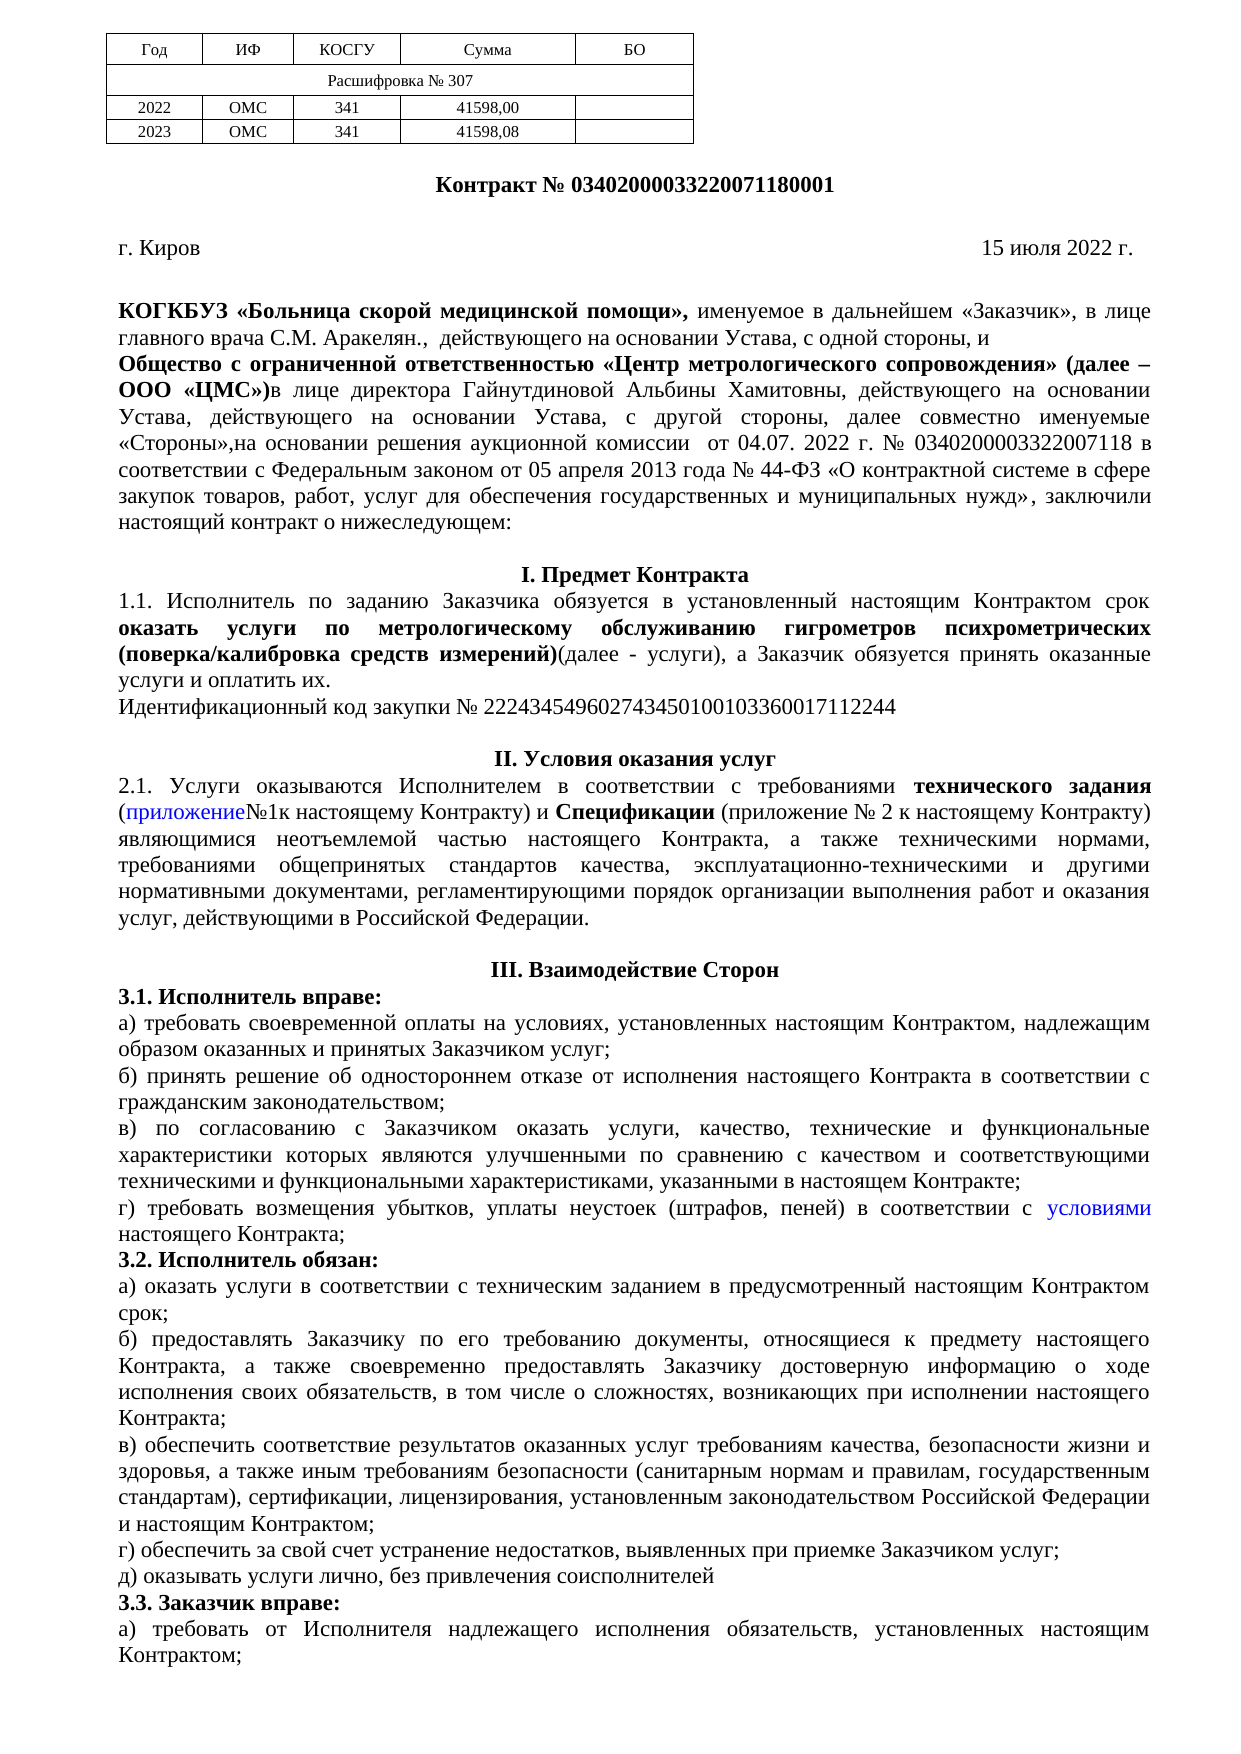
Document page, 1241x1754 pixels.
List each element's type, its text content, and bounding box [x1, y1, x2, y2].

table_cell 41598,08 [401, 120, 575, 142]
text 3.3. Заказчик вправе: [118, 1589, 1152, 1615]
text Идентификационный код закупки № 222434549602743450100103360017112244 [118, 693, 1152, 719]
text д) оказывать услуги лично, без привлечения соисполнителей [118, 1562, 1152, 1589]
text а) оказать услуги в соответствии с техническим заданием в предусмотренный настоящим Контрактом срок; [118, 1273, 1152, 1325]
table_cell Расшифровка № 307 [107, 65, 693, 95]
table_header г. Киров [112, 224, 974, 271]
table_cell 341 [294, 96, 400, 119]
text I. Предмет Контракта [118, 561, 1152, 587]
text а) требовать своевременной оплаты на условиях, установленных настоящим Контрактом, надлежащим образом оказанных и принятых Заказчиком услуг; [118, 1009, 1152, 1062]
text б) принять решение об одностороннем отказе от исполнения настоящего Контракта в соответствии с гражданским законодательством; [118, 1062, 1152, 1114]
table_cell ОМС [203, 120, 293, 142]
text III. Взаимодействие Сторон [118, 956, 1152, 983]
table_cell 41598,00 [401, 96, 575, 119]
table_cell 2022 [107, 96, 202, 119]
text а) требовать от Исполнителя надлежащего исполнения обязательств, установленных настоящим Контрактом; [118, 1615, 1152, 1668]
table_header КОСГУ [294, 34, 400, 64]
text в) по согласованию с Заказчиком оказать услуги, качество, технические и функциональные характеристики которых являются улучшенными по сравнению с качеством и соответствующими техническими и функциональными характеристиками, указанными в настоящем Контракте; [118, 1114, 1152, 1193]
text б) предоставлять Заказчику по его требованию документы, относящиеся к предмету настоящего Контракта, а также своевременно предоставлять Заказчику достоверную информацию о ходе исполнения своих обязательств, в том числе о сложностях, возникающих при исполнении настоящего Контракта; [118, 1325, 1152, 1431]
text 2.1. Услуги оказываются Исполнителем в соответствии с требованиями технического задания (приложение№1к настоящему Контракту) и Спецификации (приложение № 2 к настоящему Контракту) являющимися неотъемлемой частью настоящего Контракта, а также техническими нормами, требованиями общепринятых стандартов качества, эксплуатационно-техническими и другими нормативными документами, регламентирующими порядок организации выполнения работ и оказания услуг, действующими в Российской Федерации. [118, 772, 1152, 930]
text Общество с ограниченной ответственностью «Центр метрологического сопровождения» (далее – ООО «ЦМС»)в лице директора Гайнутдиновой Альбины Хамитовны, действующего на основании Устава, действующего на основании Устава, с другой стороны, далее совместно именуемые «Стороны»,на основании решения аукционной комиссии от 04.07. 2022 г. № 0340200003322007118 в соответствии с Федеральным законом от 05 апреля 2013 года № 44-ФЗ «О контрактной системе в сфере закупок товаров, работ, услуг для обеспечения государственных и муниципальных нужд», заключили настоящий контракт о нижеследующем: [118, 350, 1152, 535]
text г) требовать возмещения убытков, уплаты неустоек (штрафов, пеней) в соответствии с условиями настоящего Контракта; [118, 1193, 1152, 1246]
table_header Сумма [401, 34, 575, 64]
table_header Год [107, 34, 202, 64]
text 1.1. Исполнитель по заданию Заказчика обязуется в установленный настоящим Контрактом срок оказать услуги по метрологическому обслуживанию гигрометров психрометрических (поверка/калибровка средств измерений)(далее - услуги), а Заказчик обязуется принять оказанные услуги и оплатить их. [118, 587, 1152, 693]
text в) обеспечить соответствие результатов оказанных услуг требованиям качества, безопасности жизни и здоровья, а также иным требованиям безопасности (санитарным нормам и правилам, государственным стандартам), сертификации, лицензирования, установленным законодательством Российской Федерации и настоящим Контрактом; [118, 1431, 1152, 1536]
text 3.1. Исполнитель вправе: [118, 983, 1152, 1009]
table_header 15 июля 2022 г. [975, 224, 1240, 271]
text II. Условия оказания услуг [118, 746, 1152, 772]
table_cell [576, 96, 693, 119]
table_cell 341 [294, 120, 400, 142]
table_cell ОМС [203, 96, 293, 119]
text КОГКБУЗ «Больница скорой медицинской помощи», именуемое в дальнейшем «Заказчик», в лице главного врача С.М. Аракелян., действующего на основании Устава, с одной стороны, и [118, 297, 1152, 350]
table_cell 2023 [107, 120, 202, 142]
table_header БО [576, 34, 693, 64]
table_header ИФ [203, 34, 293, 64]
text г) обеспечить за свой счет устранение недостатков, выявленных при приемке Заказчиком услуг; [118, 1536, 1152, 1562]
text Контракт № 03402000033220071180001 [118, 171, 1152, 197]
table_cell [576, 120, 693, 142]
text 3.2. Исполнитель обязан: [118, 1246, 1152, 1273]
